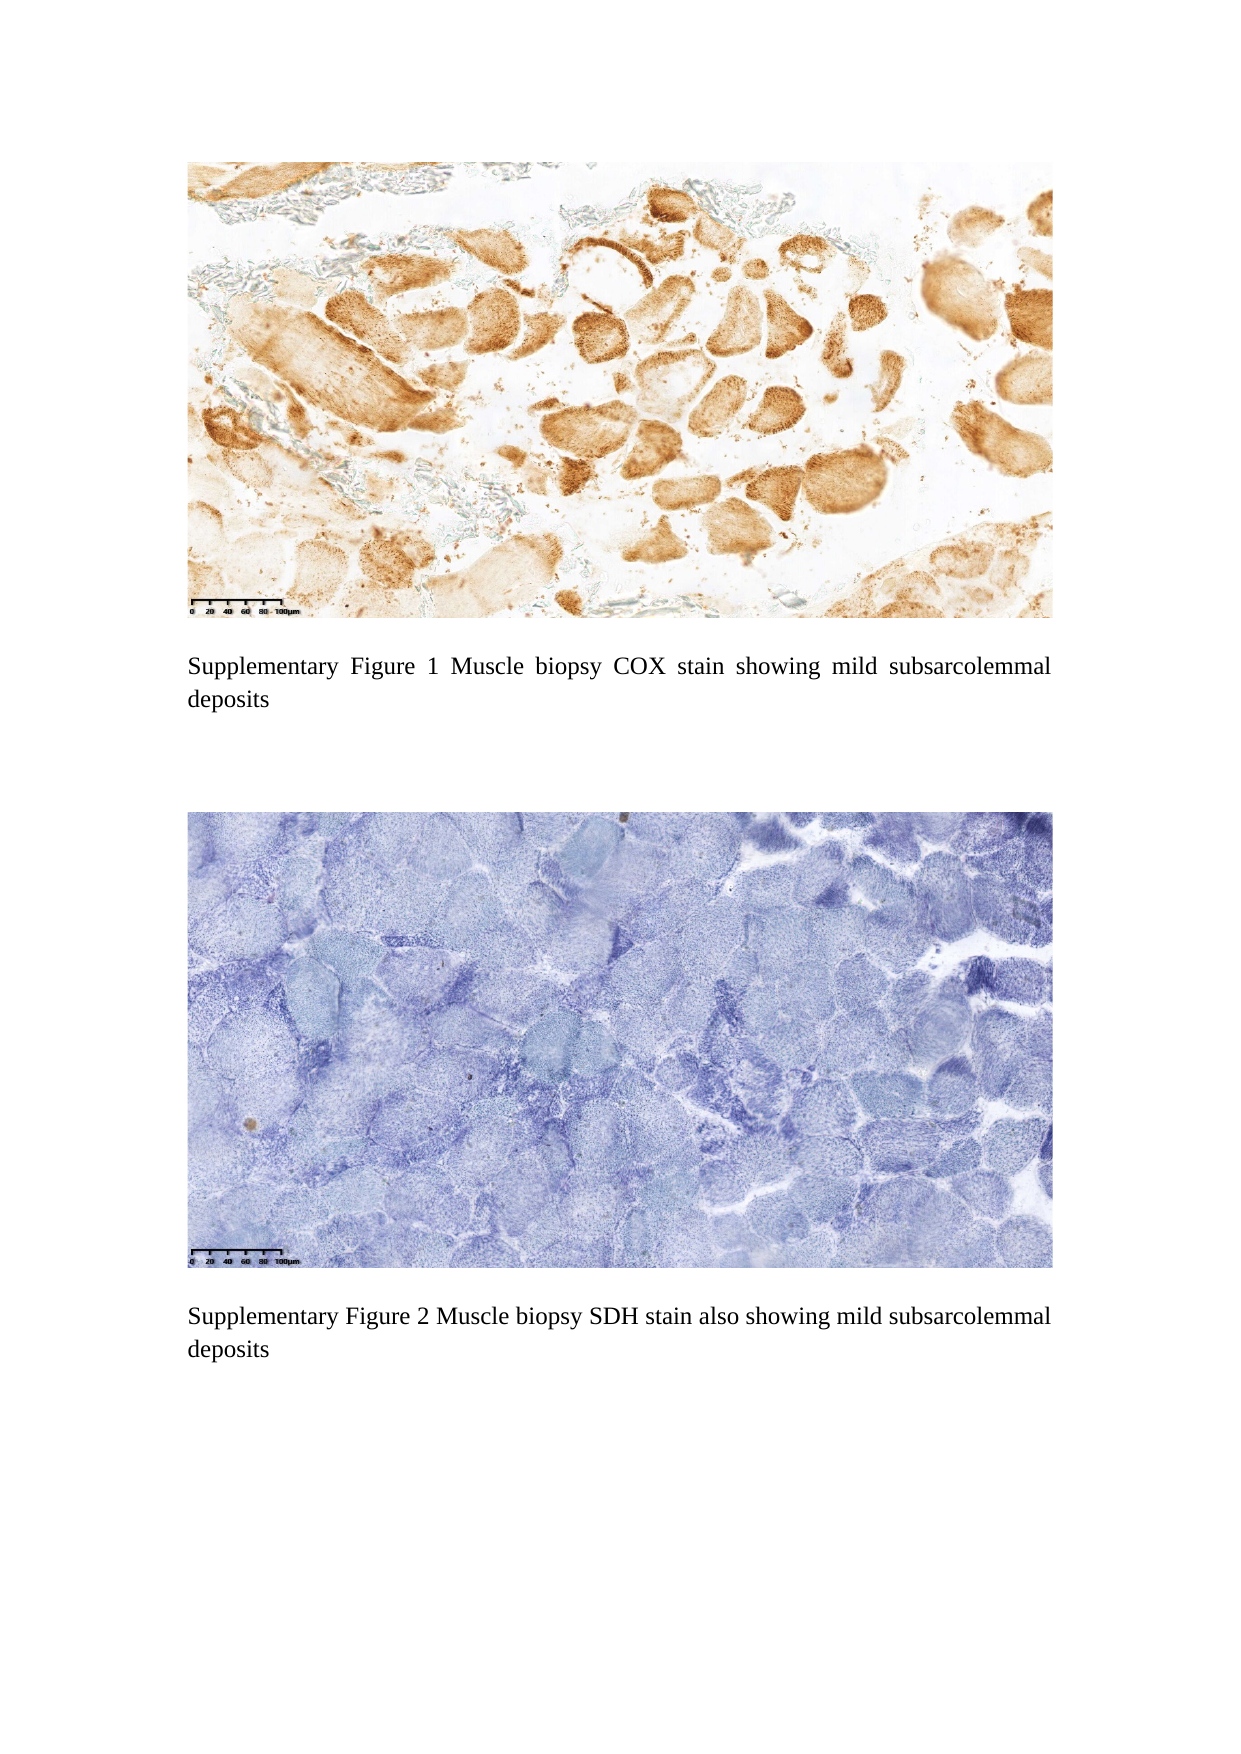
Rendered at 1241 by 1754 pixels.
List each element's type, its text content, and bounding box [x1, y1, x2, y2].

picture [187, 812, 1053, 1268]
text Supplementary Figure 1 Muscle biopsy COX stain showing mild subsarcolemmal deposits [187, 649, 1053, 714]
picture [187, 162, 1053, 618]
text Supplementary Figure 2 Muscle biopsy SDH stain also showing mild subsarcolemmal deposits [187, 1299, 1053, 1364]
